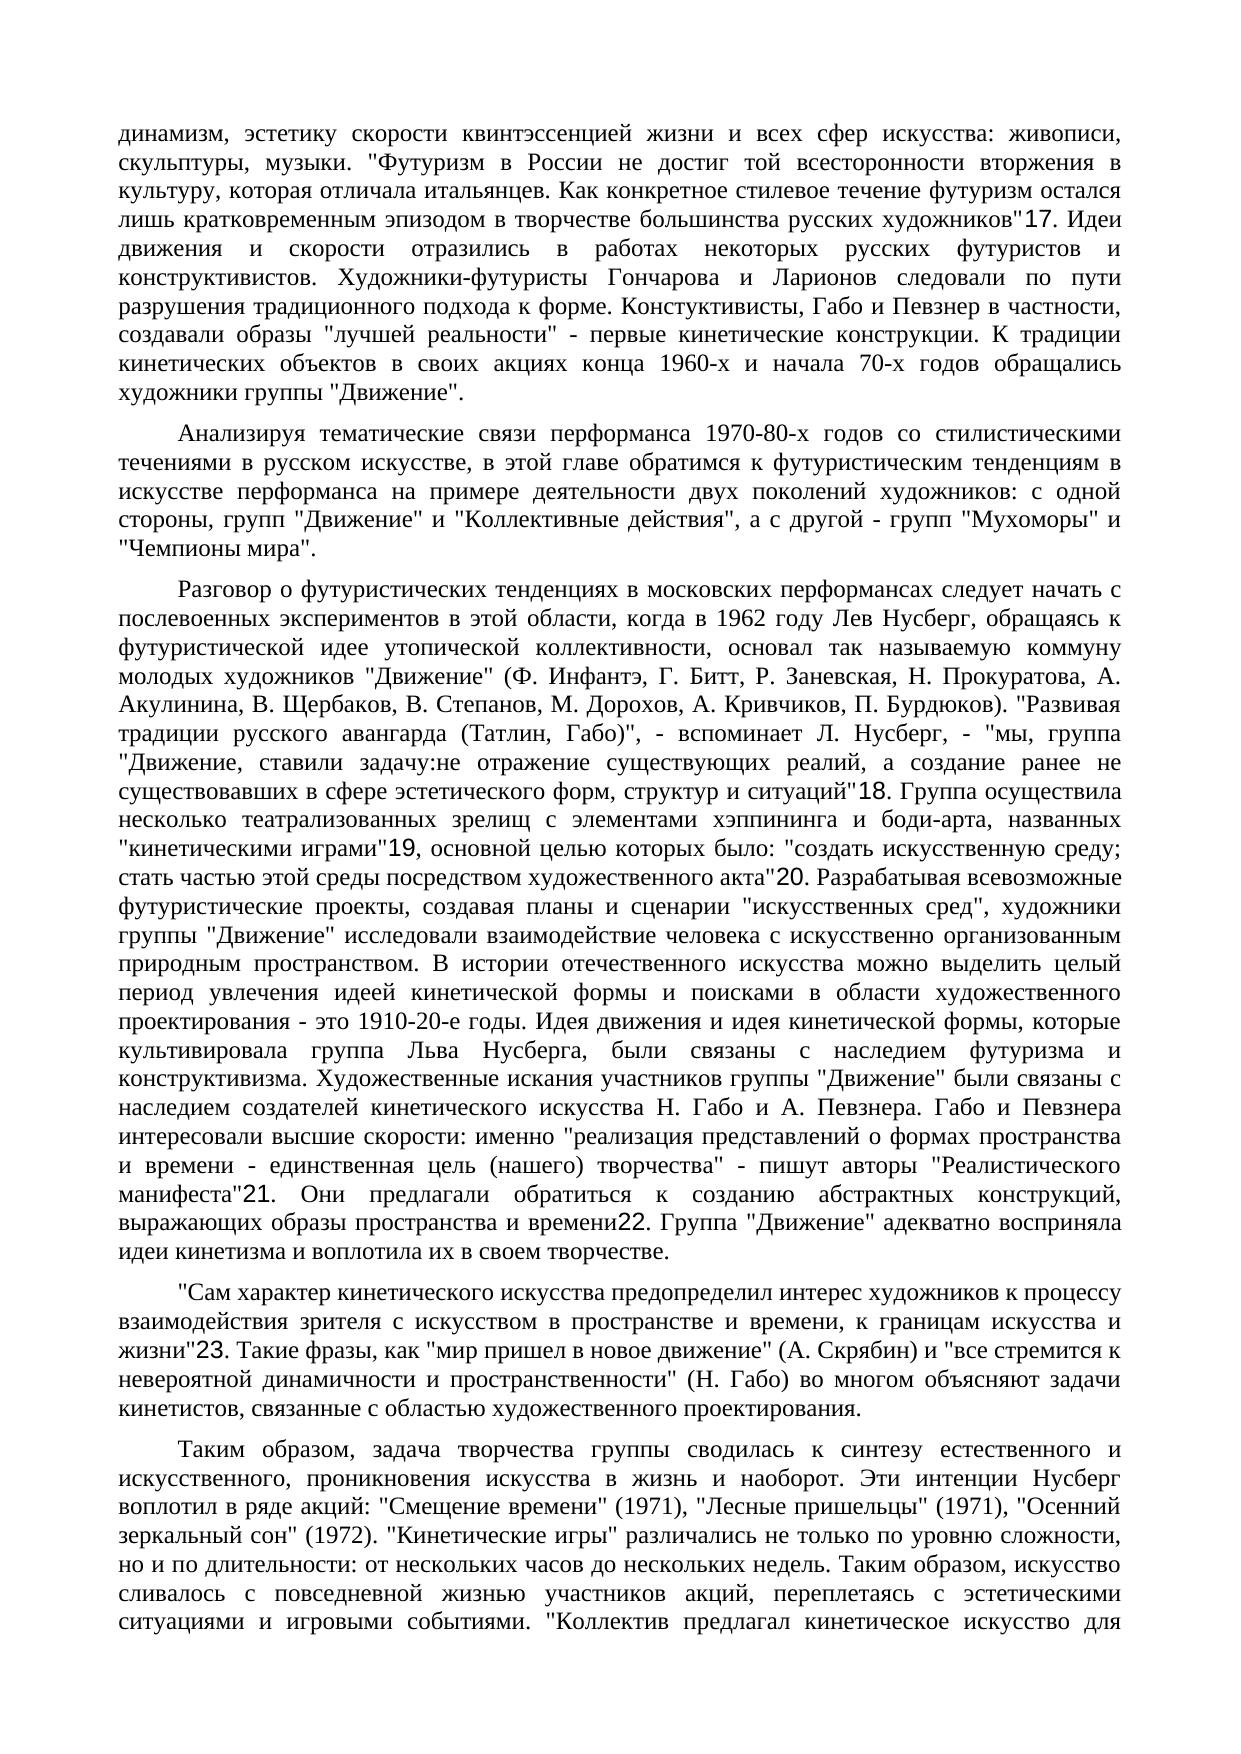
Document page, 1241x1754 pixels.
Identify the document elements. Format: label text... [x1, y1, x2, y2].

text Анализируя тематические связи перформанса 1970-80-х годов со стилистическими течениями в русском искусстве, в этой главе обратимся к футуристическим тенденциям в искусстве перформанса на примере деятельности двух поколений художников: с одной стороны, групп "Движение" и "Коллективные действия", а с другой - групп "Мухоморы" и "Чемпионы мира". [118, 418, 1122, 562]
text "Сам характер кинетического искусства предопределил интерес художников к процессу взаимодействия зрителя с искусством в пространстве и времени, к границам искусства и жизни"23. Такие фразы, как "мир пришел в новое движение" (А. Скрябин) и "все стремится к невероятной динамичности и пространственности" (Н. Габо) во многом объясняют задачи кинетистов, связанные с областью художественного проектирования. [118, 1277, 1122, 1421]
text Разговор о футуристических тенденциях в московских перформансах следует начать с послевоенных экспериментов в этой области, когда в 1962 году Лев Нусберг, обращаясь к футуристической идее утопической коллективности, основал так называемую коммуну молодых художников "Движение" (Ф. Инфантэ, Г. Битт, Р. Заневская, Н. Прокуратова, А. Акулинина, В. Щербаков, В. Степанов, М. Дорохов, А. Кривчиков, П. Бурдюков). "Развивая традиции русского авангарда (Татлин, Габо)", - вспоминает Л. Нусберг, - "мы, группа "Движение, ставили задачу:не отражение существующих реалий, а создание ранее не существовавших в сфере эстетического форм, структур и ситуаций"18. Группа осуществила несколько театрализованных зрелищ с элементами хэппининга и боди-арта, названных "кинетическими играми"19, основной целью которых было: "создать искусственную среду; стать частью этой среды посредством художественного акта"20. Разрабатывая всевозможные футуристические проекты, создавая планы и сценарии "искусственных сред", художники группы "Движение" исследовали взаимодействие человека с искусственно организованным природным пространством. В истории отечественного искусства можно выделить целый период увлечения идеей кинетической формы и поисками в области художественного проектирования - это 1910-20-е годы. Идея движения и идея кинетической формы, которые культивировала группа Льва Нусберга, были связаны с наследием футуризма и конструктивизма. Художественные искания участников группы "Движение" были связаны с наследием создателей кинетического искусства Н. Габо и А. Певзнера. Габо и Певзнера интересовали высшие скорости: именно "реализация представлений о формах пространства и времени - единственная цель (нашего) творчества" - пишут авторы "Реалистического манифеста"21. Они предлагали обратиться к созданию абстрактных конструкций, выражающих образы пространства и времени22. Группа "Движение" адекватно восприняла идеи кинетизма и воплотила их в своем творчестве. [118, 574, 1122, 1265]
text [118, 118, 1122, 406]
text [118, 1434, 1122, 1635]
